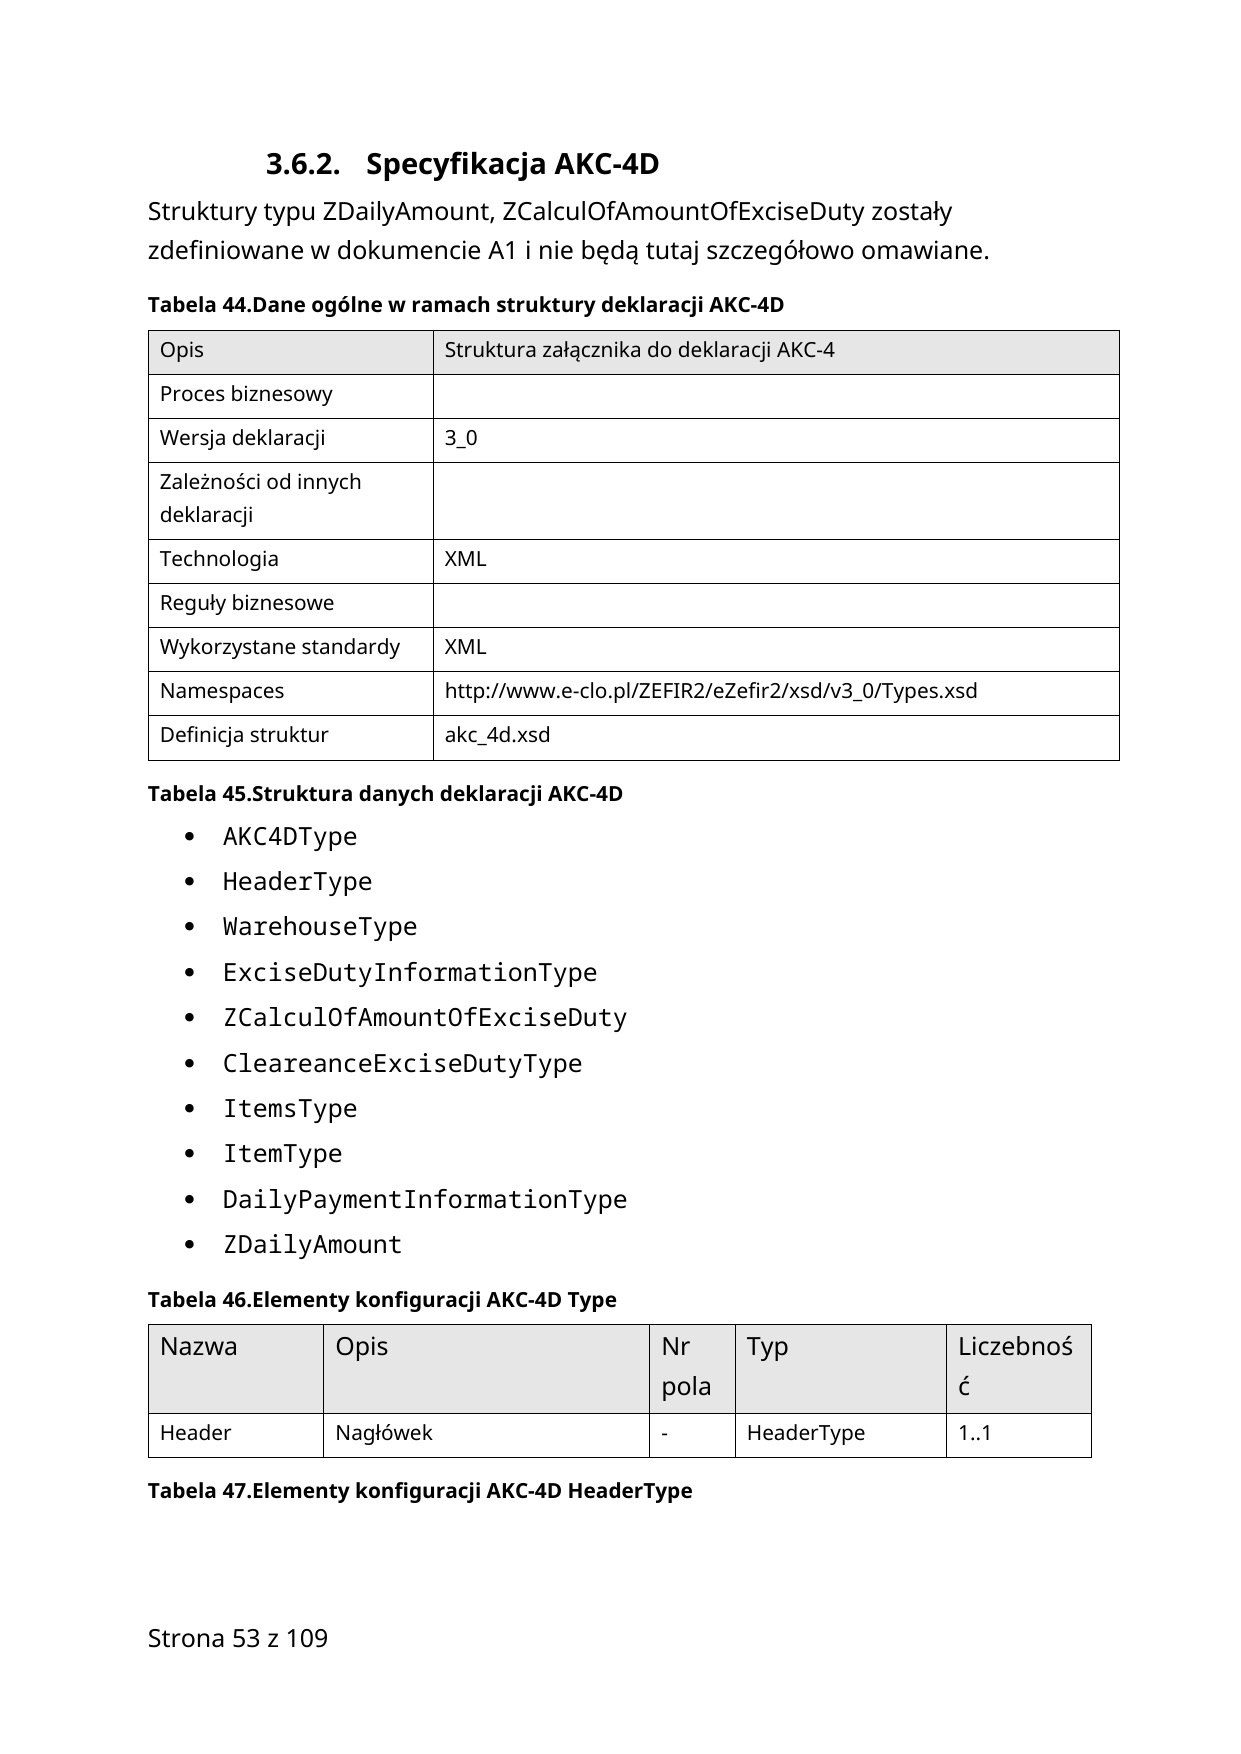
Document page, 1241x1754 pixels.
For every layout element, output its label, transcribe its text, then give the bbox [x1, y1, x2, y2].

table_cell Technologia [149, 540, 433, 583]
table_cell [434, 463, 1119, 539]
table_header Typ [736, 1325, 946, 1413]
table_cell http://www.e-clo.pl/ZEFIR2/eZefir2/xsd/v3_0/Types.xsd [434, 672, 1119, 715]
text Tabela 47.Elementy konfiguracji AKC-4D HeaderType [148, 1477, 1092, 1505]
table_cell [434, 584, 1119, 627]
table_cell Proces biznesowy [149, 375, 433, 418]
table_header Liczebność [947, 1325, 1091, 1413]
table_header Opis [149, 331, 433, 374]
table_cell 1..1 [947, 1414, 1091, 1457]
table_header Opis [324, 1325, 649, 1413]
list HeaderType [185, 864, 1092, 898]
table_cell Definicja struktur [149, 716, 433, 759]
list DailyPaymentInformationType [185, 1182, 1092, 1216]
table_cell Zależności od innych deklaracji [149, 463, 433, 539]
table_cell Header [149, 1414, 323, 1457]
table_cell XML [434, 628, 1119, 671]
table_header Nazwa [149, 1325, 323, 1413]
list ItemsType [185, 1091, 1092, 1125]
table_cell Wersja deklaracji [149, 419, 433, 462]
text Tabela 44.Dane ogólne w ramach struktury deklaracji AKC-4D [148, 291, 1092, 319]
list WarehouseType [185, 909, 1092, 943]
table_cell Namespaces [149, 672, 433, 715]
table_cell - [650, 1414, 735, 1457]
table_cell [434, 375, 1119, 418]
table_cell akc_4d.xsd [434, 716, 1119, 759]
list ZCalculOfAmountOfExciseDuty [185, 1000, 1092, 1034]
table_cell HeaderType [736, 1414, 946, 1457]
table_cell XML [434, 540, 1119, 583]
text Tabela 45.Struktura danych deklaracji AKC-4D [148, 779, 1092, 808]
table_header Nr pola [650, 1325, 735, 1413]
text Struktury typu ZDailyAmount, ZCalculOfAmountOfExciseDuty zostały zdefiniowane w dokumencie A1 i nie będą tutaj szczegółowo omawiane. [148, 193, 1092, 267]
table_cell Reguły biznesowe [149, 584, 433, 627]
list AKC4DType [185, 818, 1092, 852]
table_cell Nagłówek [324, 1414, 649, 1457]
list ItemType [185, 1136, 1092, 1170]
table_header Struktura załącznika do deklaracji AKC-4 [434, 331, 1119, 374]
list ExciseDutyInformationType [185, 954, 1092, 988]
table_cell 3_0 [434, 419, 1119, 462]
subtitle Specyfikacja AKC-4D [266, 148, 1092, 181]
list ZDailyAmount [185, 1227, 1092, 1261]
text Tabela 46.Elementy konfiguracji AKC-4D Type [148, 1285, 1092, 1313]
list CleareanceExciseDutyType [185, 1045, 1092, 1079]
table_cell Wykorzystane standardy [149, 628, 433, 671]
